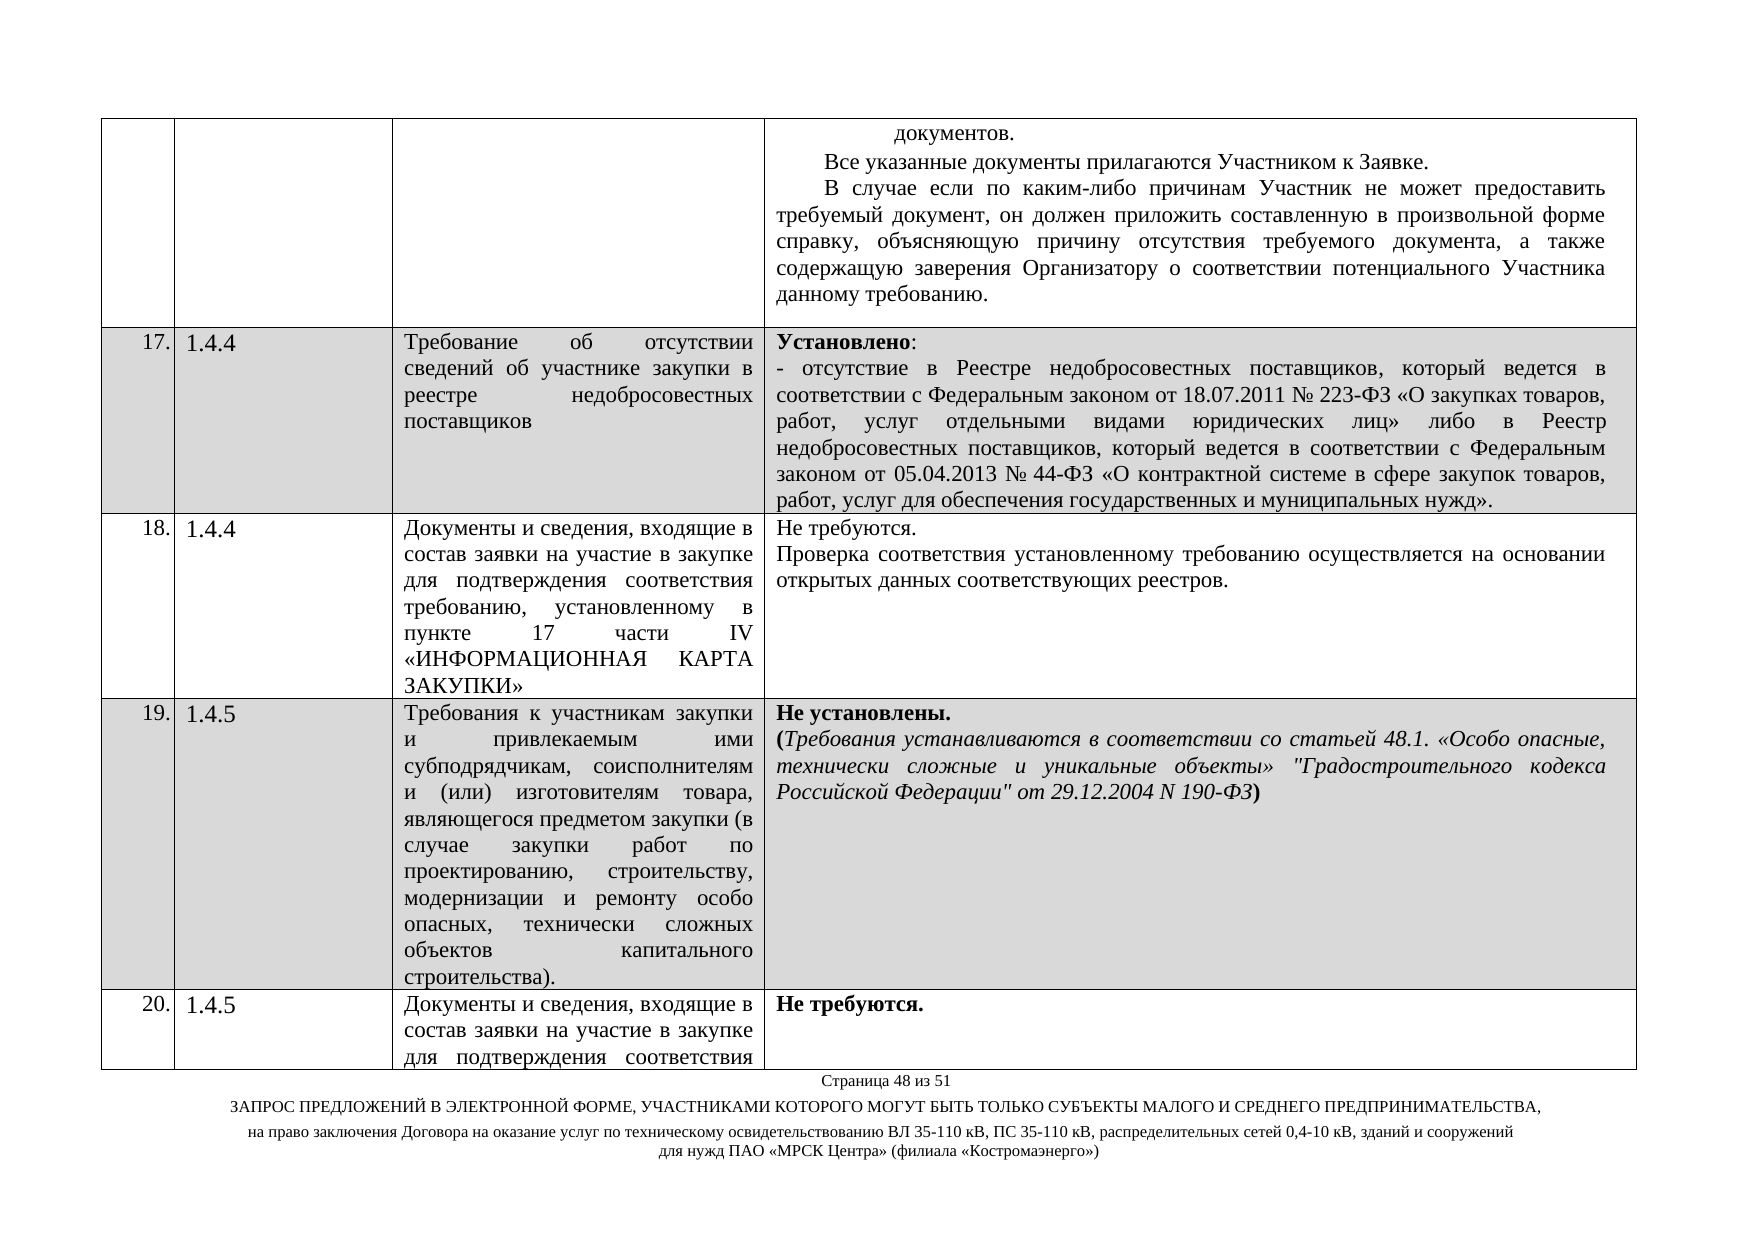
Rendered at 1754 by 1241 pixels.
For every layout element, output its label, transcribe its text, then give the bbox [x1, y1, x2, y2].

table_cell Документы и сведения, входящие в состав заявки на участие в закупке для подтверждения соответствия требованию, установленному в пункте 17 части IV «ИНФОРМАЦИОННАЯ КАРТА ЗАКУПКИ» [393, 514, 764, 698]
table_cell 1.4.5 [175, 990, 392, 1069]
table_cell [393, 119, 764, 327]
table_cell Не требуются. [765, 990, 1636, 1069]
table_cell Требование об отсутствии сведений об участнике закупки в реестре недобросовестных поставщиков [393, 328, 764, 513]
table_cell [102, 514, 174, 698]
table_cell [393, 990, 764, 1069]
table_cell [102, 328, 174, 513]
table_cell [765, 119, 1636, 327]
table_cell 1.4.4 [175, 328, 392, 513]
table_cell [175, 119, 392, 327]
table_cell [102, 990, 174, 1069]
table_cell Не установлены. (Требования устанавливаются в соответствии со статьей 48.1. «Особо опасные, технически сложные и уникальные объекты» "Градостроительного кодекса Российской Федерации" от 29.12.2004 N 190-ФЗ) [765, 699, 1636, 989]
table_cell Требования к участникам закупки и привлекаемым ими субподрядчикам, соисполнителям и (или) изготовителям товара, являющегося предметом закупки (в случае закупки работ по проектированию, строительству, модернизации и ремонту особо опасных, технически сложных объектов капитального строительства). [393, 699, 764, 989]
table_cell [102, 699, 174, 989]
table_cell Установлено: - отсутствие в Реестре недобросовестных поставщиков, который ведется в соответствии с Федеральным законом от 18.07.2011 № 223-ФЗ «О закупках товаров, работ, услуг отдельными видами юридических лиц» либо в Реестр недобросовестных поставщиков, который ведется в соответствии с Федеральным законом от 05.04.2013 № 44-ФЗ «О контрактной системе в сфере закупок товаров, работ, услуг для обеспечения государственных и муниципальных нужд». [765, 328, 1636, 513]
table_cell [102, 119, 174, 327]
table_cell Не требуются. Проверка соответствия установленному требованию осуществляется на основании открытых данных соответствующих реестров. [765, 514, 1636, 698]
table_cell 1.4.5 [175, 699, 392, 989]
table_cell 1.4.4 [175, 514, 392, 698]
